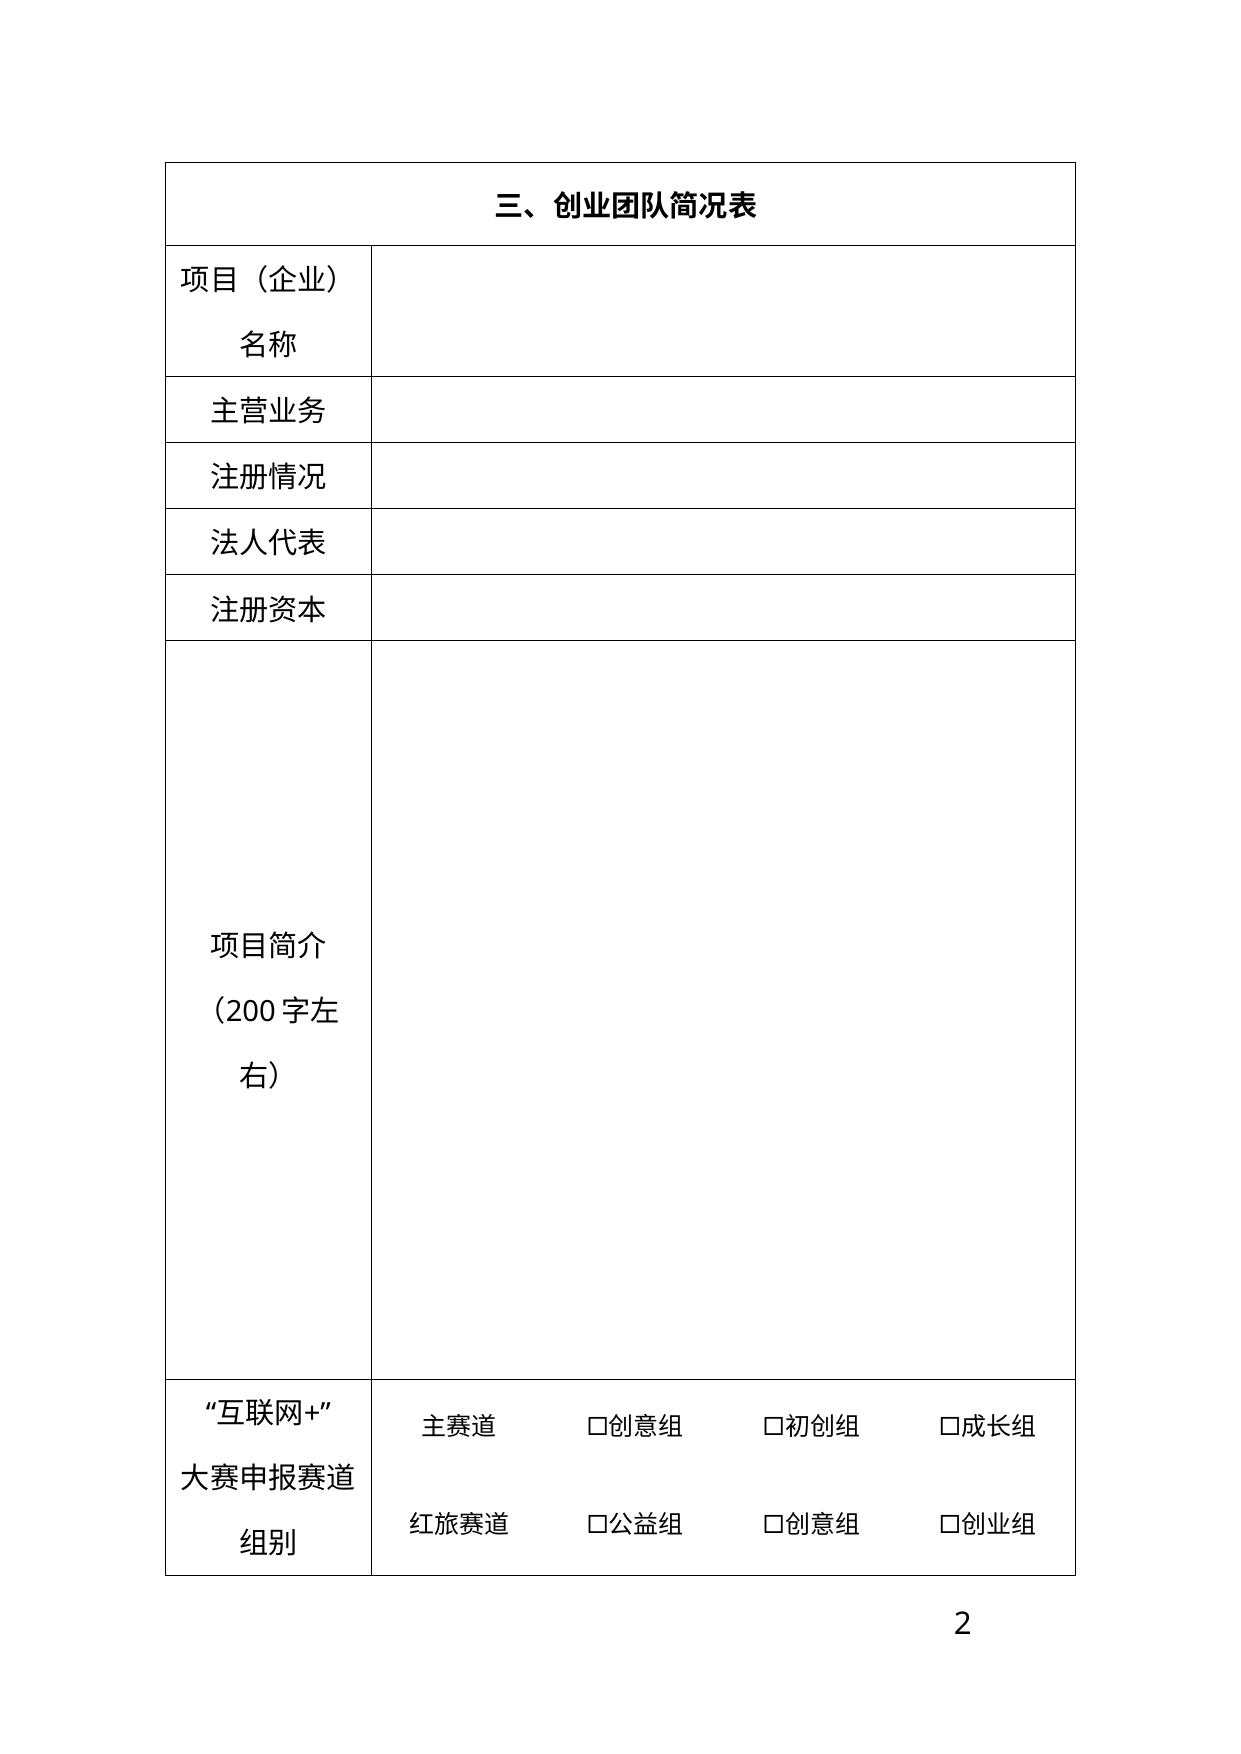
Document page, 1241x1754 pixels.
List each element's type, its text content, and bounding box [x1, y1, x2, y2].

table_cell [372, 377, 1075, 442]
table_cell 初创组 [723, 1380, 899, 1470]
table_cell 项目（企业）名称 [166, 246, 371, 376]
table_cell 创意组 [723, 1470, 899, 1575]
table_cell 项目简介 （200字左右） [166, 641, 371, 1379]
table_cell 主赛道 [372, 1380, 547, 1470]
table_cell 注册资本 [166, 575, 371, 640]
table_cell [372, 641, 1075, 1379]
table_cell 三、创业团队简况表 [166, 163, 1075, 244]
table_cell [372, 509, 1075, 574]
table_cell 公益组 [547, 1470, 723, 1575]
table_cell 红旅赛道 [372, 1470, 547, 1575]
table_cell 注册情况 [166, 443, 371, 508]
table_cell 创意组 [547, 1380, 723, 1470]
table_cell 主营业务 [166, 377, 371, 442]
table_cell “互联网+” 大赛申报赛道组别 [166, 1380, 371, 1575]
table_cell 法人代表 [166, 509, 371, 574]
table_cell 创业组 [899, 1470, 1075, 1575]
table_cell [372, 246, 1075, 376]
table_cell [372, 575, 1075, 640]
table_cell 成长组 [899, 1380, 1075, 1470]
table_cell [372, 443, 1075, 508]
